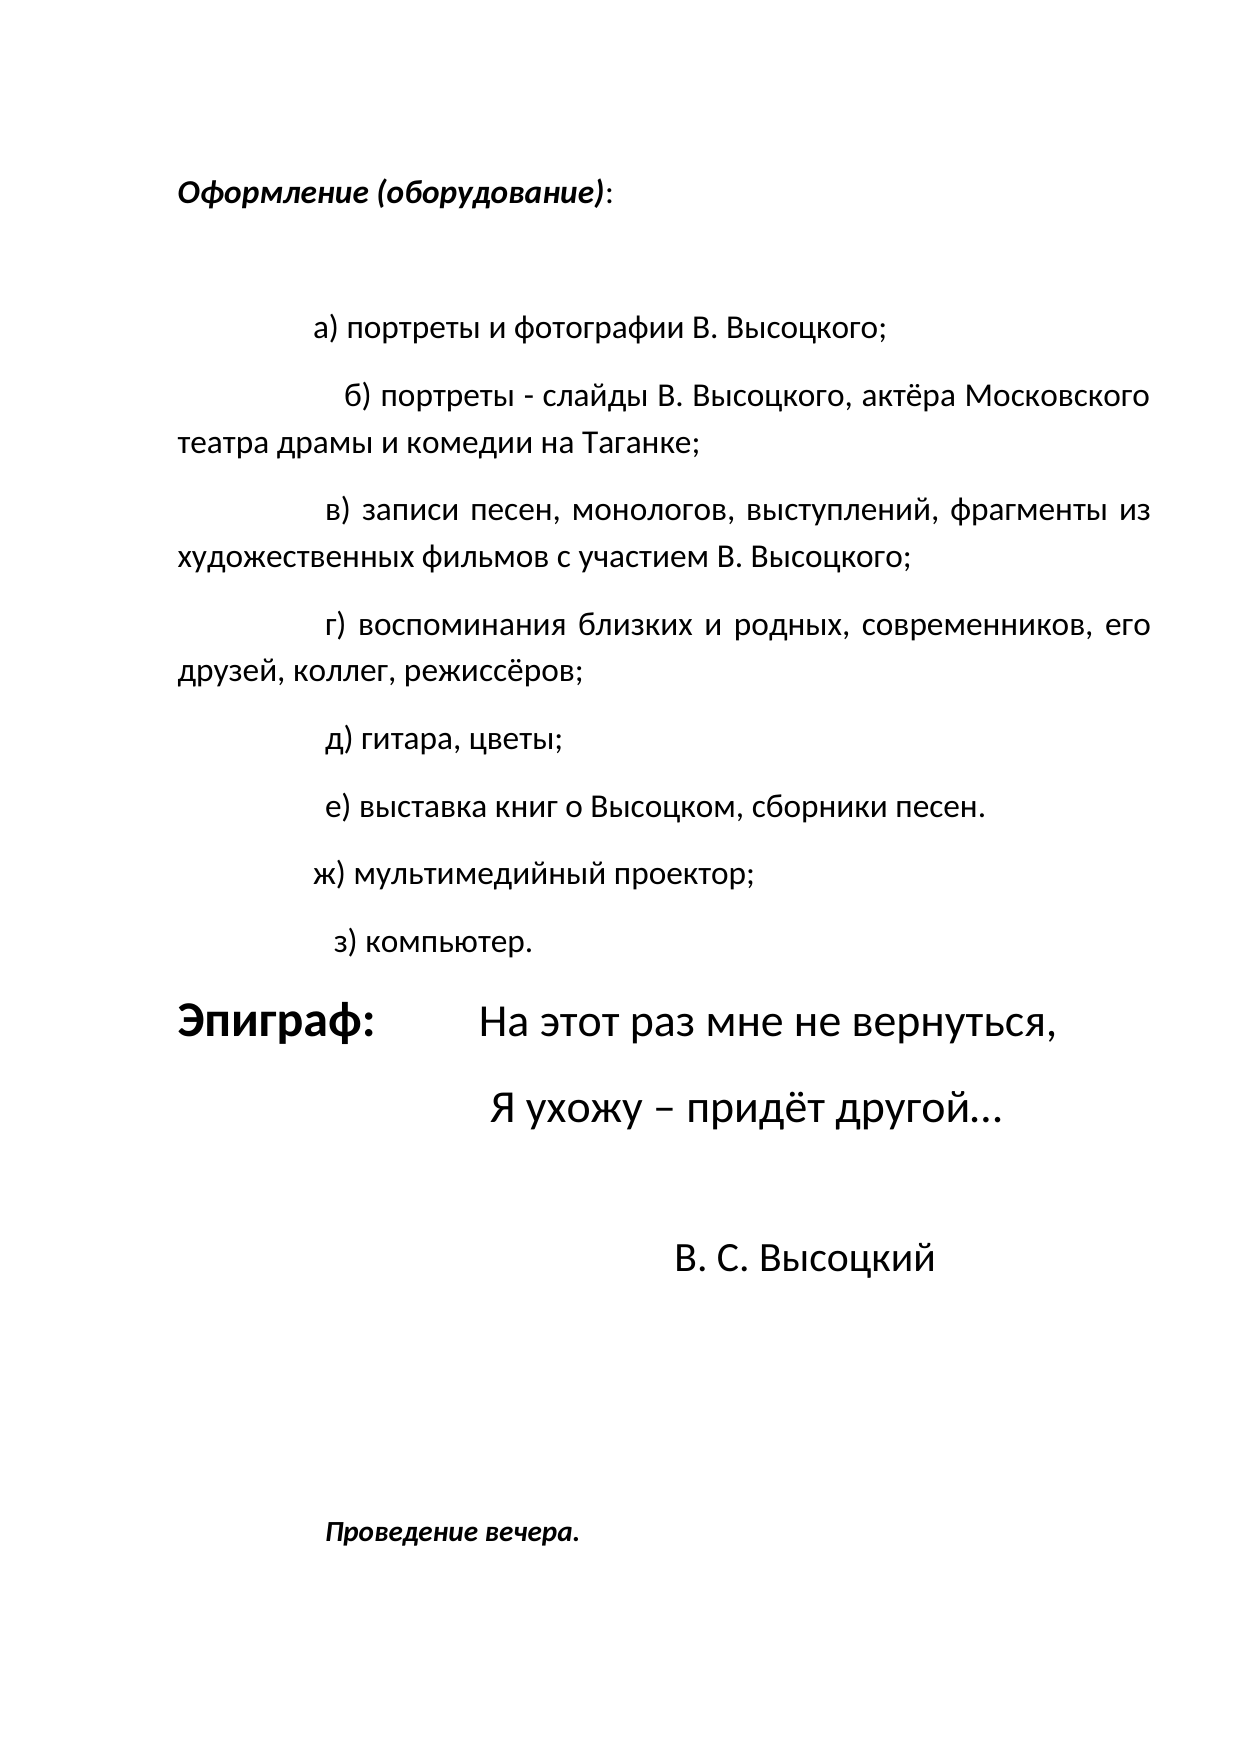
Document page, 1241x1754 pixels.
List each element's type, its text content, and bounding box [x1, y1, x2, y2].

text а) портреты и фотографии В. Высоцкого; [177, 306, 1152, 347]
text В. С. Высоцкий [177, 1231, 1152, 1282]
text ж) мультимедийный проектор; [177, 852, 1152, 893]
text Оформление (оборудование): [177, 171, 1152, 212]
text д) гитара, цветы; [177, 717, 1152, 758]
text з) компьютер. [177, 920, 1152, 961]
text г) воспоминания близких и родных, современников, его друзей, коллег, режиссёров; [177, 603, 1152, 690]
text б) портреты - слайды В. Высоцкого, актёра Московского театра драмы и комедии на Таганке; [177, 374, 1152, 461]
text е) выставка книг о Высоцком, сборники песен. [177, 785, 1152, 825]
text Я ухожу – придёт другой… [177, 1078, 1152, 1134]
text Эпиграф: На этот раз мне не вернуться, [177, 987, 1152, 1048]
text Проведение вечера. [177, 1513, 1152, 1549]
text в) записи песен, монологов, выступлений, фрагменты из художественных фильмов с участием В. Высоцкого; [177, 488, 1152, 576]
